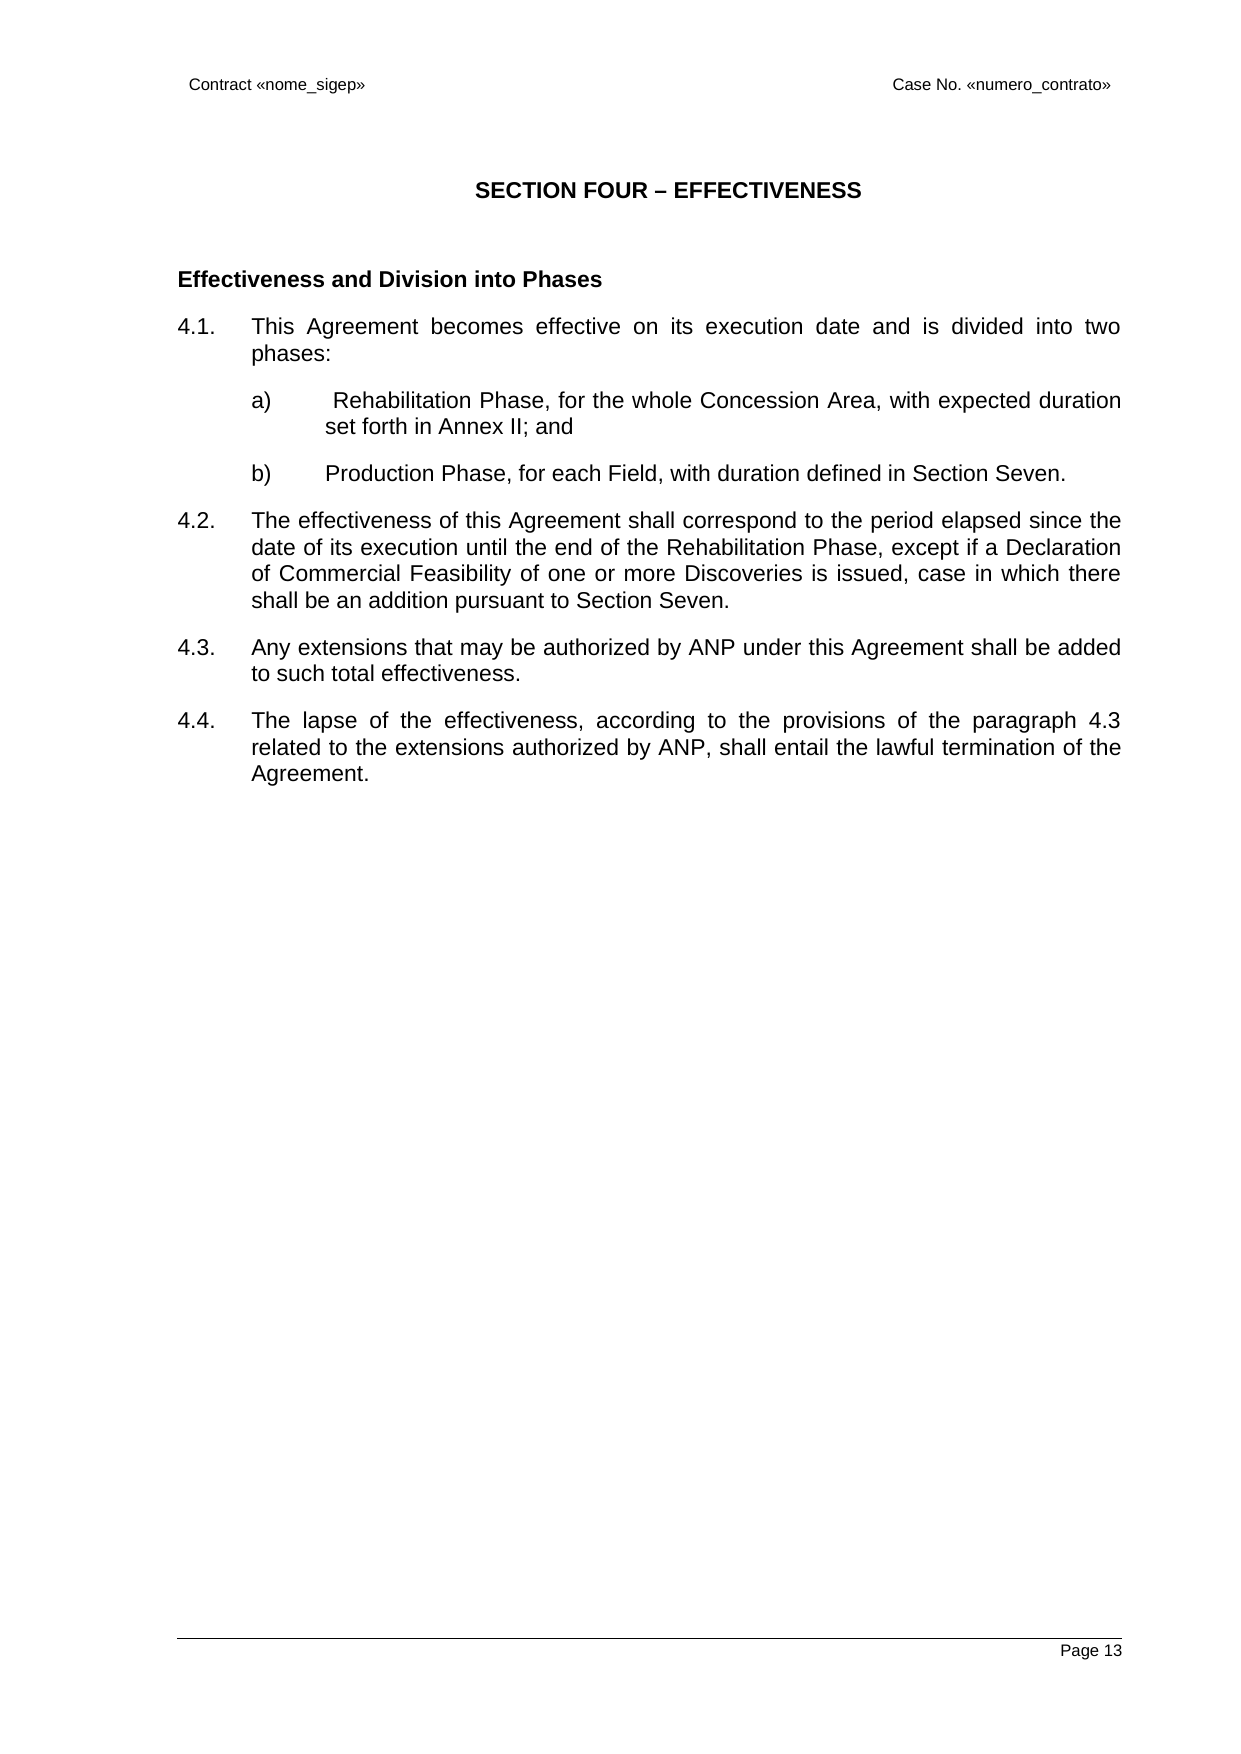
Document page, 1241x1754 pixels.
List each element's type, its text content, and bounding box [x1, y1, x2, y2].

text This Agreement becomes effective on its execution date and is divided into two phases: [177, 313, 1122, 366]
text SECTION FOUR – EFFECTIVENESS [177, 177, 1122, 203]
text Any extensions that may be authorized by ANP under this Agreement shall be added to such total effectiveness. [177, 634, 1122, 686]
text The lapse of the effectiveness, according to the provisions of the paragraph 4.3 related to the extensions authorized by ANP, shall entail the lawful termination of the Agreement. [177, 707, 1122, 786]
text The effectiveness of this Agreement shall correspond to the period elapsed since the date of its execution until the end of the Rehabilitation Phase, except if a Declaration of Commercial Feasibility of one or more Discoveries is issued, case in which there shall be an addition pursuant to Section Seven. [177, 507, 1122, 613]
text Effectiveness and Division into Phases [177, 266, 1122, 292]
list Production Phase, for each Field, with duration defined in Section Seven. [251, 460, 1122, 487]
list Rehabilitation Phase, for the whole Concession Area, with expected duration set forth in Annex II; and [251, 387, 1122, 439]
